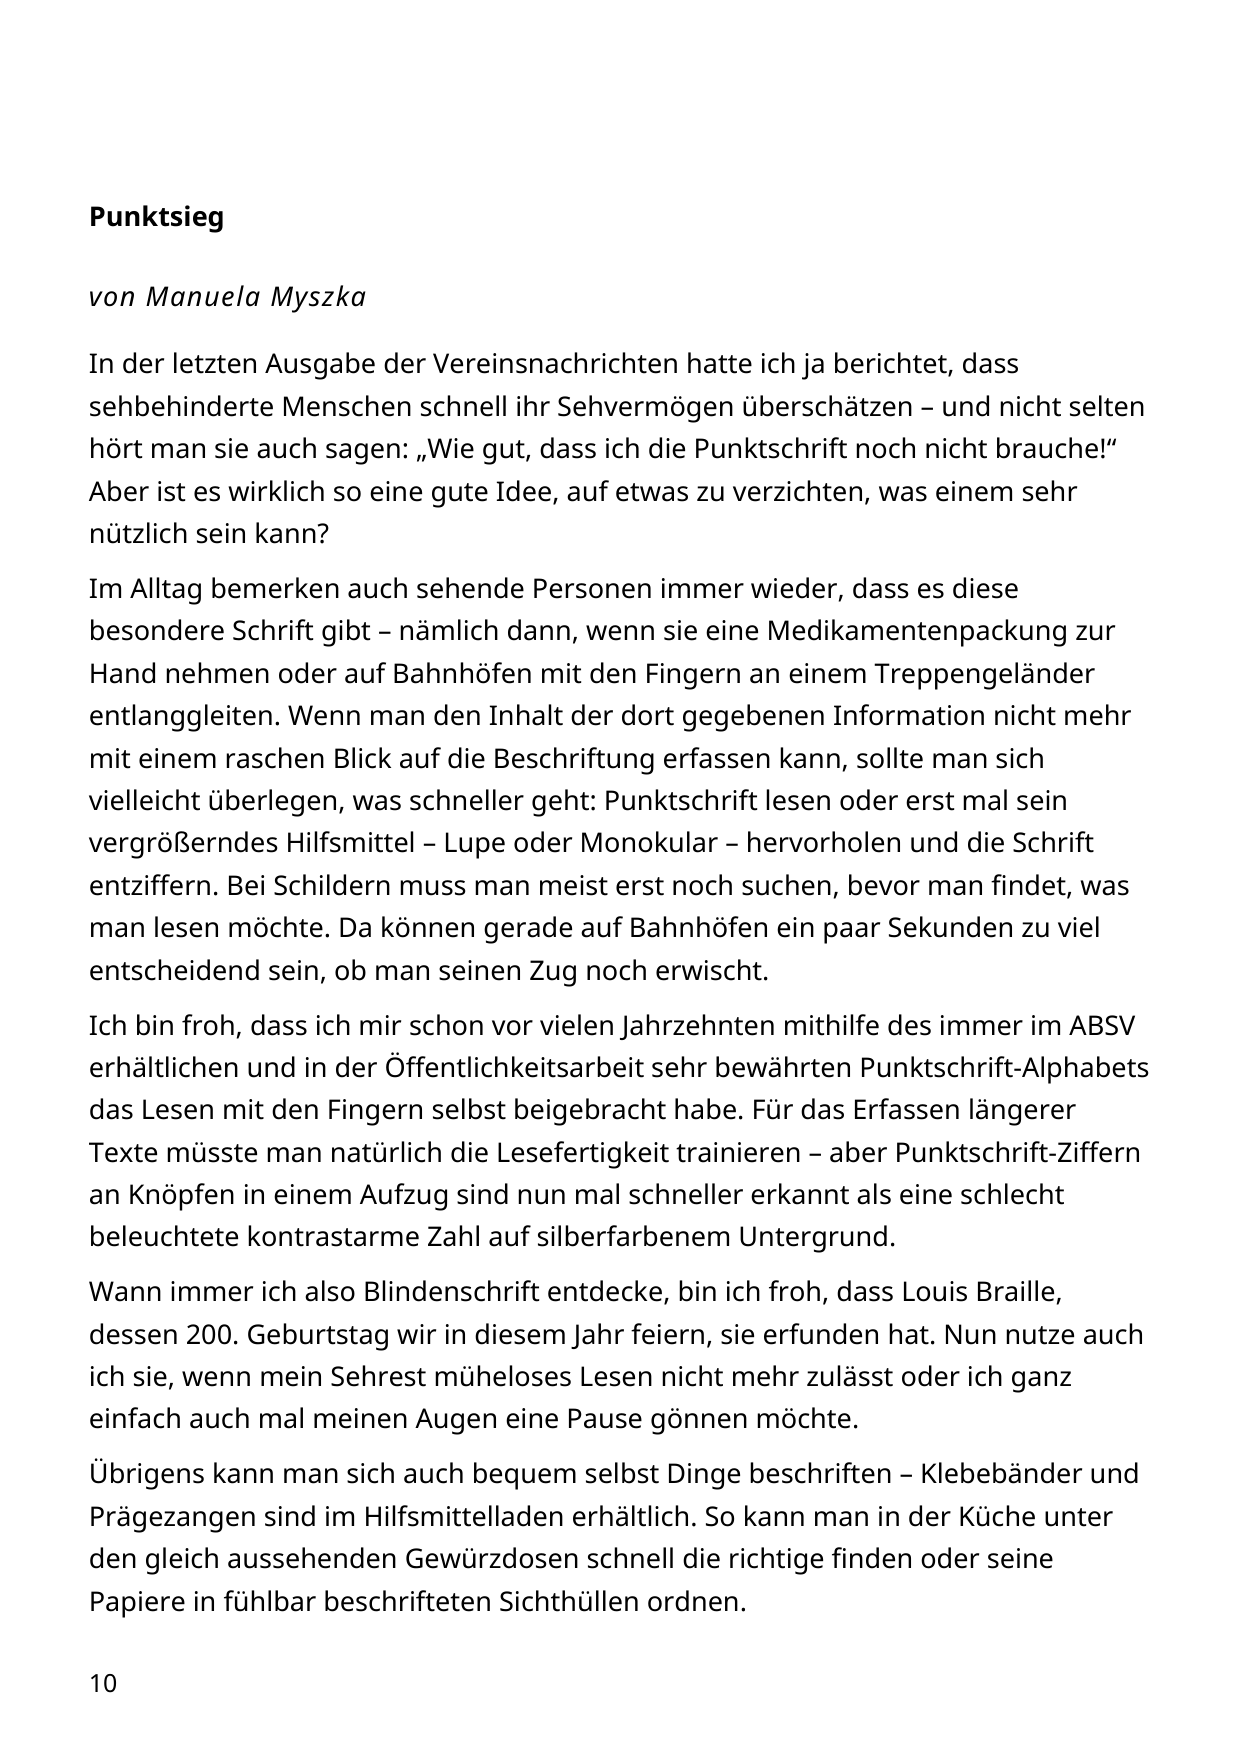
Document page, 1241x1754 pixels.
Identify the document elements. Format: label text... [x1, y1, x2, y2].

text Ich bin froh, dass ich mir schon vor vielen Jahrzehnten mithilfe des immer im ABSV erhältlichen und in der Öffentlichkeitsarbeit sehr bewährten Punktschrift-Alphabets das Lesen mit den Fingern selbst beigebracht habe. Für das Erfassen längerer Texte müsste man natürlich die Lesefertigkeit trainieren – aber Punktschrift-Ziffern an Knöpfen in einem Aufzug sind nun mal schneller erkannt als eine schlecht beleuchtete kontrastarme Zahl auf silberfarbenem Untergrund. [89, 1006, 1152, 1255]
subtitle Punktsieg [89, 198, 1152, 234]
text Im Alltag bemerken auch sehende Personen immer wieder, dass es diese besondere Schrift gibt – nämlich dann, wenn sie eine Medikamentenpackung zur Hand nehmen oder auf Bahnhöfen mit den Fingern an einem Treppengeländer entlanggleiten. Wenn man den Inhalt der dort gegebenen Information nicht mehr mit einem raschen Blick auf die Beschriftung erfassen kann, sollte man sich vielleicht überlegen, was schneller geht: Punktschrift lesen oder erst mal sein vergrößerndes Hilfsmittel – Lupe oder Monokular – hervorholen und die Schrift entziffern. Bei Schildern muss man meist erst noch suchen, bevor man findet, was man lesen möchte. Da können gerade auf Bahnhöfen ein paar Sekunden zu viel entscheidend sein, ob man seinen Zug noch erwischt. [89, 569, 1152, 988]
subtitle von Manuela Myszka [89, 278, 1152, 314]
text In der letzten Ausgabe der Vereinsnachrichten hatte ich ja berichtet, dass sehbehinderte Menschen schnell ihr Sehvermögen überschätzen – und nicht selten hört man sie auch sagen: „Wie gut, dass ich die Punktschrift noch nicht brauche!“ Aber ist es wirklich so eine gute Idee, auf etwas zu verzichten, was einem sehr nützlich sein kann? [89, 345, 1152, 551]
text Übrigens kann man sich auch bequem selbst Dinge beschriften – Klebebänder und Prägezangen sind im Hilfsmittelladen erhältlich. So kann man in der Küche unter den gleich aussehenden Gewürzdosen schnell die richtige finden oder seine Papiere in fühlbar beschrifteten Sichthüllen ordnen. [89, 1455, 1152, 1619]
text Wann immer ich also Blindenschrift entdecke, bin ich froh, dass Louis Braille, dessen 200. Geburtstag wir in diesem Jahr feiern, sie erfunden hat. Nun nutze auch ich sie, wenn mein Sehrest müheloses Lesen nicht mehr zulässt oder ich ganz einfach auch mal meinen Augen eine Pause gönnen möchte. [89, 1273, 1152, 1437]
